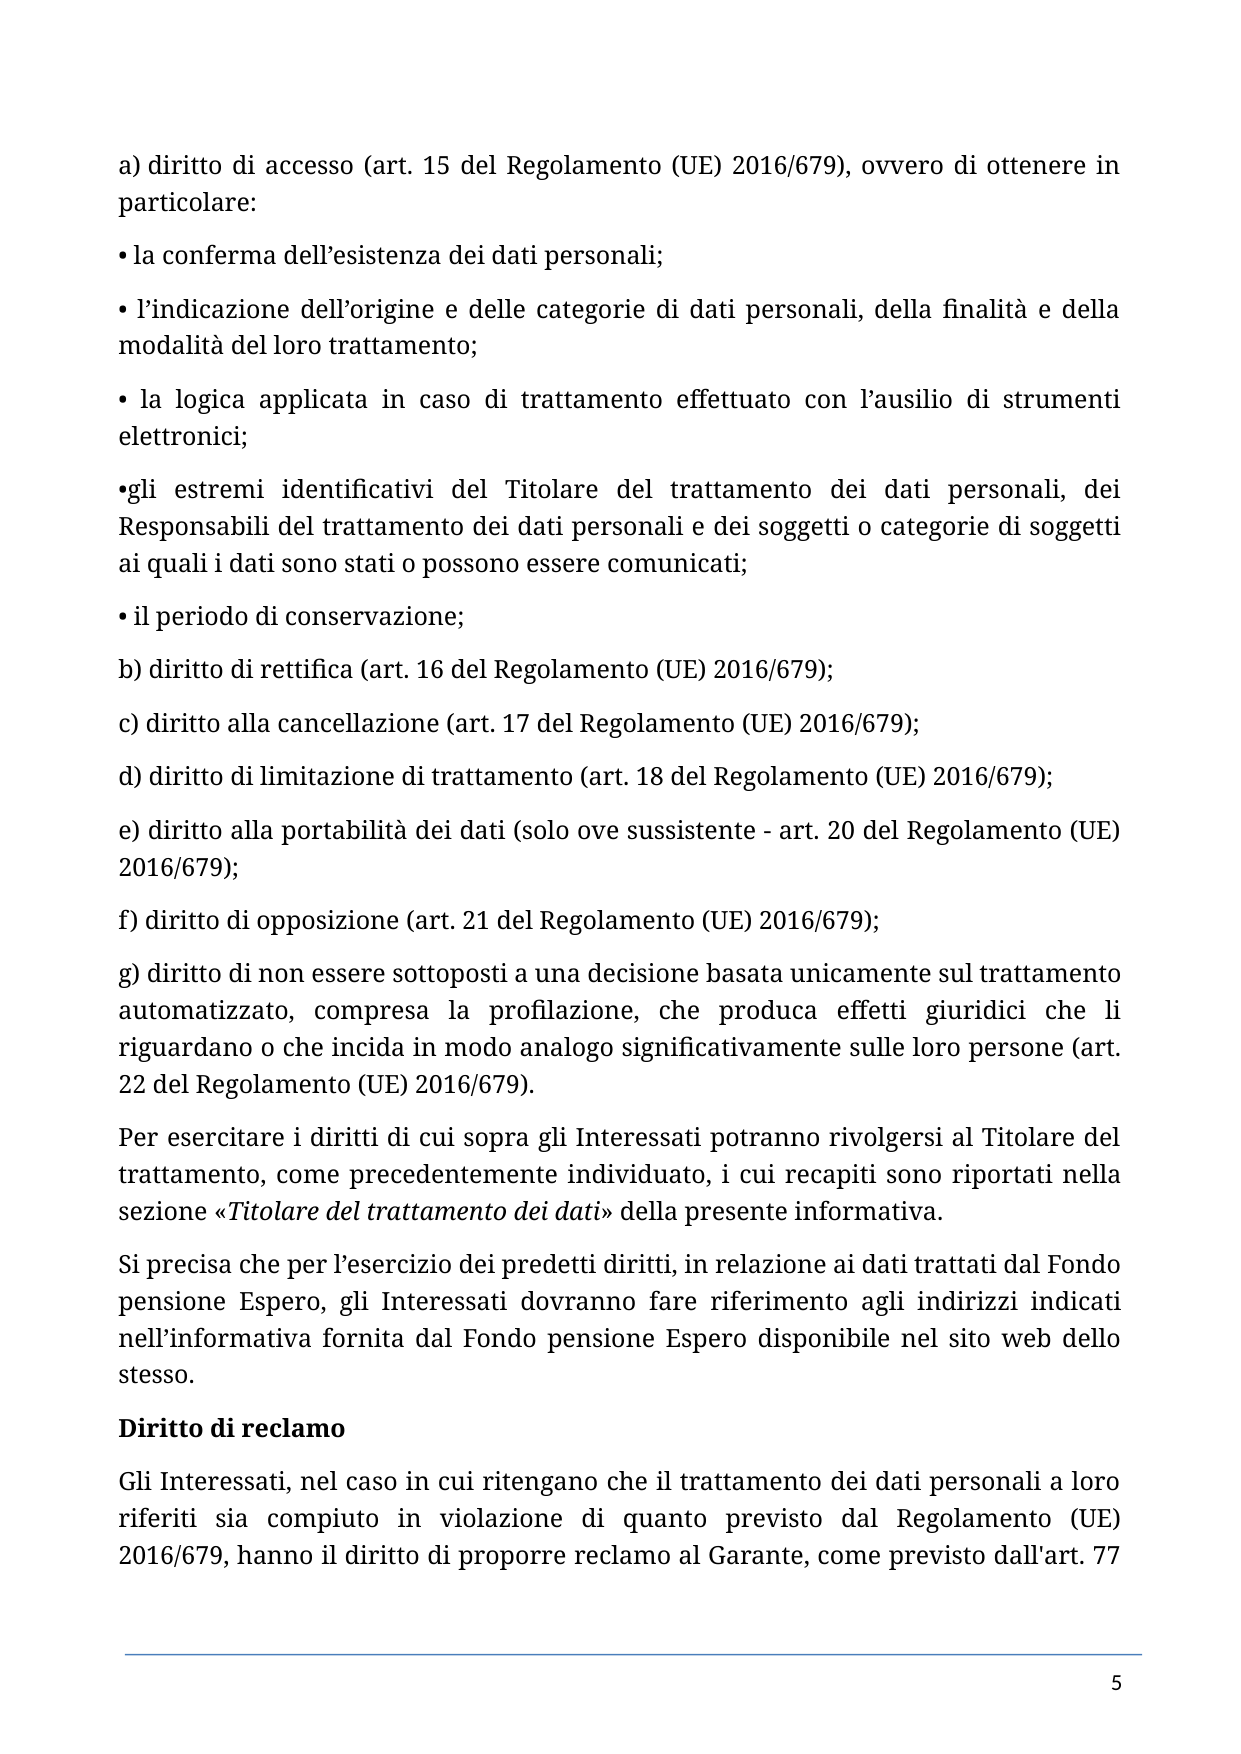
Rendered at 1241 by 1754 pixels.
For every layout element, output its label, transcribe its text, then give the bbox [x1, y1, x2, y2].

text a) diritto di accesso (art. 15 del Regolamento (UE) 2016/679), ovvero di ottenere in particolare: [118, 148, 1122, 218]
text Diritto di reclamo [118, 1411, 1122, 1444]
text f) diritto di opposizione (art. 21 del Regolamento (UE) 2016/679); [118, 903, 1122, 937]
text •gli estremi identificativi del Titolare del trattamento dei dati personali, dei Responsabili del trattamento dei dati personali e dei soggetti o categorie di soggetti ai quali i dati sono stati o possono essere comunicati; [118, 472, 1122, 579]
text • il periodo di conservazione; [118, 599, 1122, 633]
text b) diritto di rettifica (art. 16 del Regolamento (UE) 2016/679); [118, 652, 1122, 686]
text Per esercitare i diritti di cui sopra gli Interessati potranno rivolgersi al Titolare del trattamento, come precedentemente individuato, i cui recapiti sono riportati nella sezione «Titolare del trattamento dei dati» della presente informativa. [118, 1120, 1122, 1227]
text g) diritto di non essere sottoposti a una decisione basata unicamente sul trattamento automatizzato, compresa la profilazione, che produca effetti giuridici che li riguardano o che incida in modo analogo significativamente sulle loro persone (art. 22 del Regolamento (UE) 2016/679). [118, 956, 1122, 1100]
text • l’indicazione dell’origine e delle categorie di dati personali, della finalità e della modalità del loro trattamento; [118, 291, 1122, 362]
text c) diritto alla cancellazione (art. 17 del Regolamento (UE) 2016/679); [118, 706, 1122, 739]
text • la conferma dell’esistenza dei dati personali; [118, 238, 1122, 272]
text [118, 1464, 1122, 1572]
text • la logica applicata in caso di trattamento effettuato con l’ausilio di strumenti elettronici; [118, 381, 1122, 452]
text Si precisa che per l’esercizio dei predetti diritti, in relazione ai dati trattati dal Fondo pensione Espero, gli Interessati dovranno fare riferimento agli indirizzi indicati nell’informativa fornita dal Fondo pensione Espero disponibile nel sito web dello stesso. [118, 1247, 1122, 1391]
text e) diritto alla portabilità dei dati (solo ove sussistente - art. 20 del Regolamento (UE) 2016/679); [118, 812, 1122, 883]
text d) diritto di limitazione di trattamento (art. 18 del Regolamento (UE) 2016/679); [118, 759, 1122, 793]
